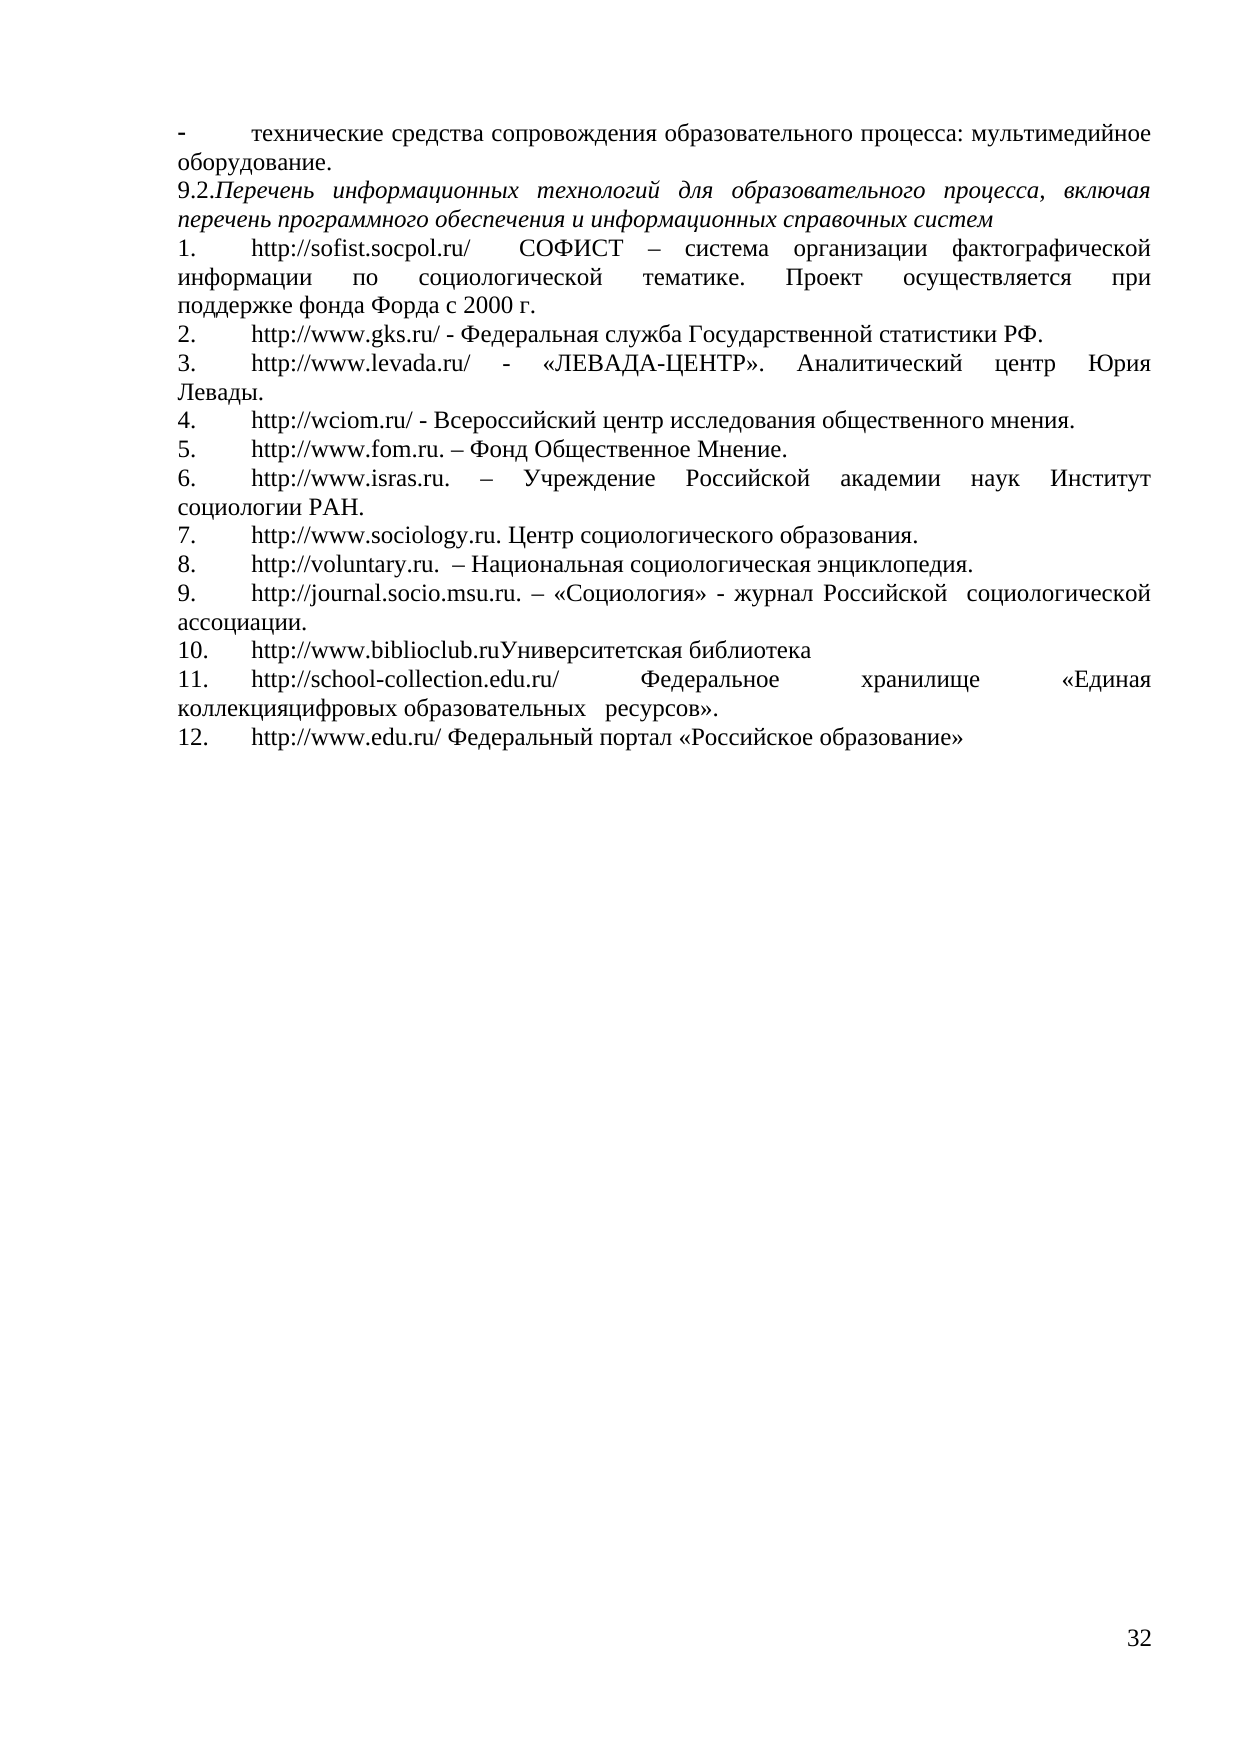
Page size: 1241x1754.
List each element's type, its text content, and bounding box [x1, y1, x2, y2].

text 9. http://journal.socio.msu.ru. – «Социология» - журнал Российской социологической ассоциации. [177, 578, 1152, 636]
text 3. http://www.levada.ru/ - «ЛЕВАДА-ЦЕНТР». Аналитический центр Юрия Левады. [177, 348, 1152, 406]
text 10. http://www.biblioclub.ruУниверситетская библиотека [177, 636, 1152, 664]
text 8. http://voluntary.ru. – Национальная социологическая энциклопедия. [177, 549, 1152, 578]
text 4. http://wciom.ru/ - Всероссийский центр исследования общественного мнения. [177, 406, 1152, 434]
text 11. http://school-collection.edu.ru/ Федеральное хранилище «Единая коллекцияцифровых образовательных ресурсов». [177, 664, 1152, 722]
text 1. http://sofist.socpol.ru/ СОФИСТ – система организации фактографической информации по социологической тематике. Проект осуществляется при поддержке фонда Форда с 2000 г. [177, 233, 1152, 319]
text 2. http://www.gks.ru/ - Федеральная служба Государственной статистики РФ. [177, 319, 1152, 348]
text 6. http://www.isras.ru. – Учреждение Российской академии наук Институт социологии РАН. [177, 463, 1152, 521]
text 12. http://www.edu.ru/ Федеральный портал «Российское образование» [177, 722, 1152, 751]
list технические средства сопровождения образовательного процесса: мультимедийное оборудование. [177, 118, 1152, 176]
text 5. http://www.fom.ru. – Фонд Общественное Мнение. [177, 434, 1152, 463]
text 9.2.Перечень информационных технологий для образовательного процесса, включая перечень программного обеспечения и информационных справочных систем [177, 176, 1152, 233]
text 7. http://www.sociology.ru. Центр социологического образования. [177, 521, 1152, 549]
